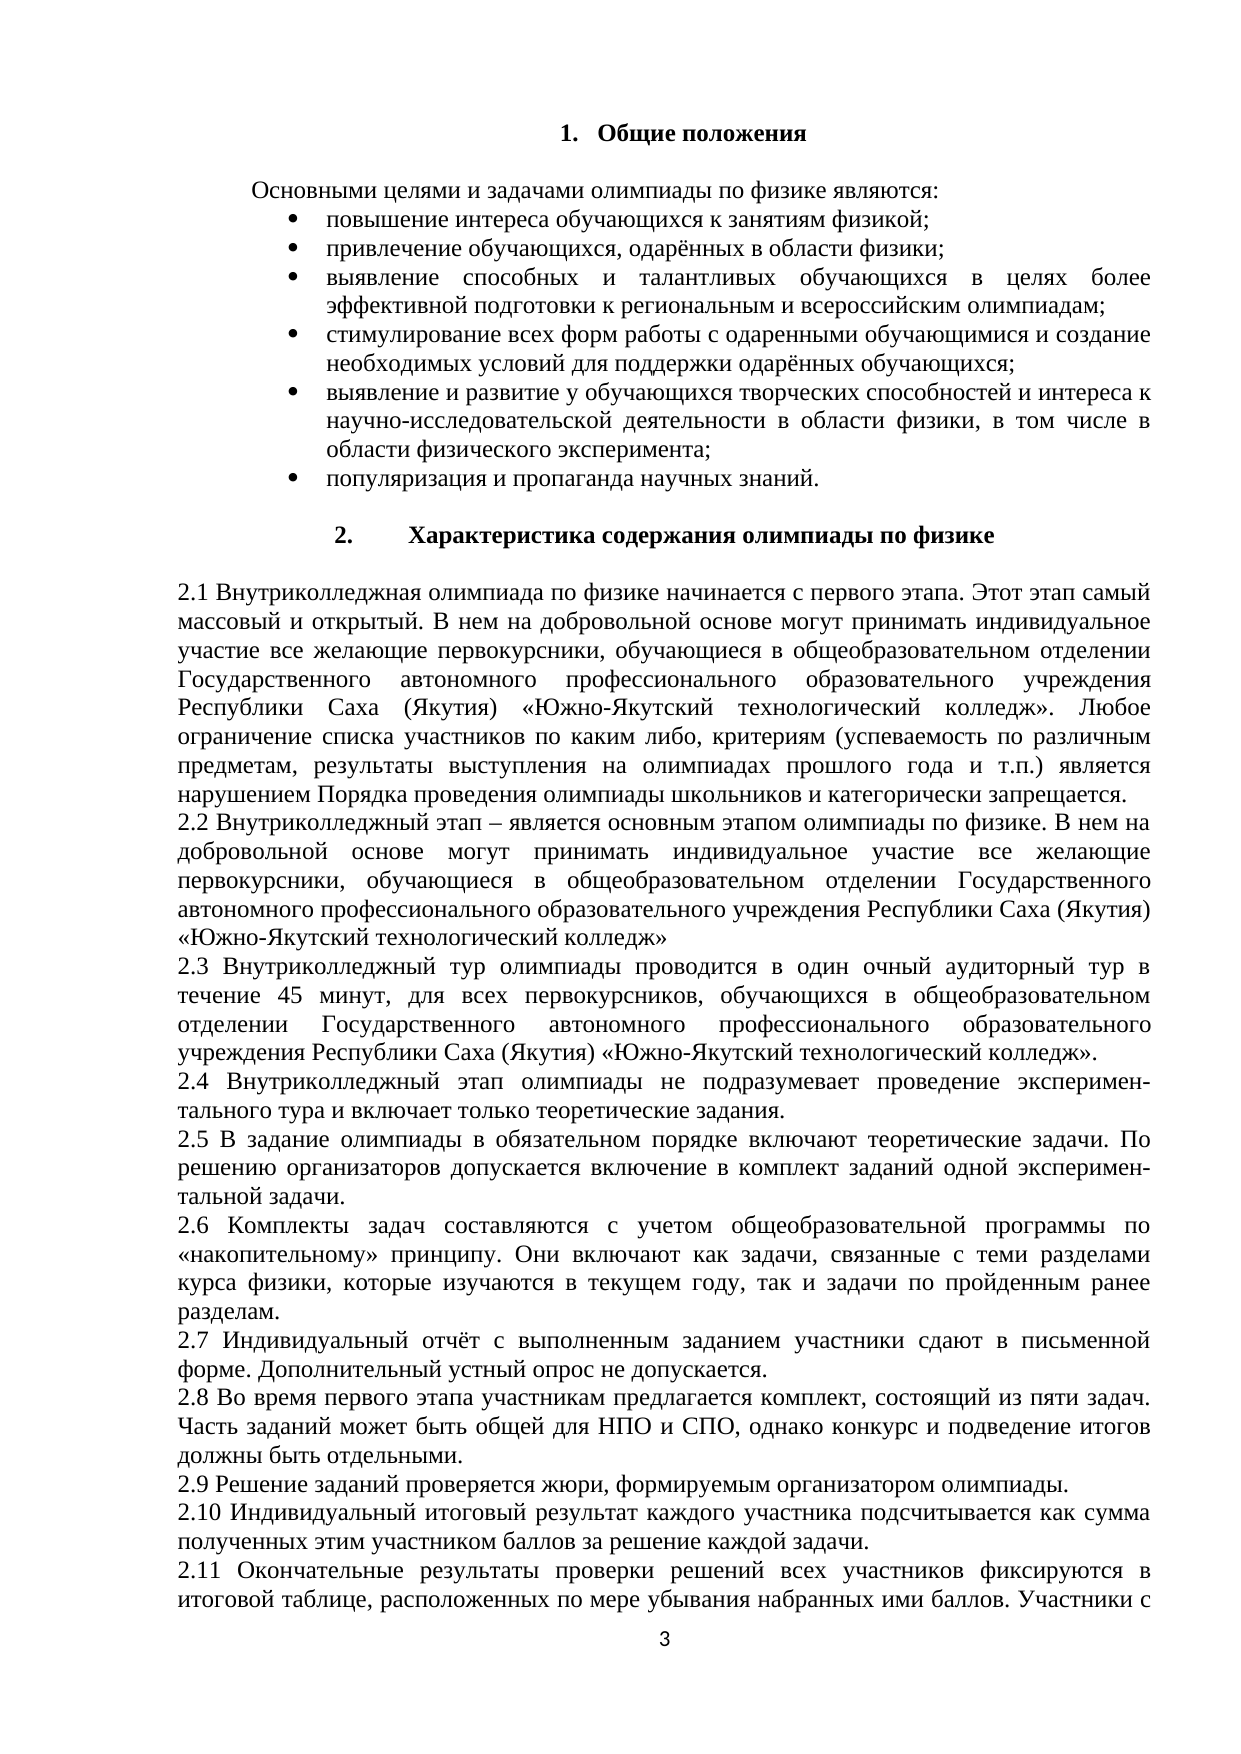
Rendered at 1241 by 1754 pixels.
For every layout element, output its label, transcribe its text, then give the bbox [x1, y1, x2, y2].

text 2.9 Решение заданий проверяется жюри, формируемым организатором олимпиады. [177, 1469, 1152, 1497]
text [177, 1555, 1152, 1612]
list популяризация и пропаганда научных знаний. [288, 463, 1152, 492]
text 2.7 Индивидуальный отчёт с выполненным заданием участники сдают в письменной форме. Дополнительный устный опрос не допускается. [177, 1325, 1152, 1382]
text 2.5 В задание олимпиады в обязательном порядке включают теоретические задачи. По решению организаторов допускается включение в комплект заданий одной эксперимен-тальной задачи. [177, 1124, 1152, 1210]
list привлечение обучающихся, одарённых в области физики; [288, 233, 1152, 262]
text 2.1 Внутриколледжная олимпиада по физике начинается с первого этапа. Этот этап самый массовый и открытый. В нем на добровольной основе могут принимать индивидуальное участие все желающие первокурсники, обучающиеся в общеобразовательном отделении Государственного автономного профессионального образовательного учреждения Республики Саха (Якутия) «Южно-Якутский технологический колледж». Любое ограничение списка участников по каким либо, критериям (успеваемость по различным предметам, результаты выступления на олимпиадах прошлого года и т.п.) является нарушением Порядка проведения олимпиады школьников и категорически запрещается. [177, 577, 1152, 807]
text 2.4 Внутриколледжный этап олимпиады не подразумевает проведение эксперимен-тального тура и включает только теоретические задания. [177, 1066, 1152, 1124]
text 2.8 Во время первого этапа участникам предлагается комплект, состоящий из пяти задач. Часть заданий может быть общей для НПО и СПО, однако конкурс и подведение итогов должны быть отдельными. [177, 1382, 1152, 1469]
list Общие положения [215, 118, 1152, 147]
text 2.6 Комплекты задач составляются с учетом общеобразовательной программы по «накопительному» принципу. Они включают как задачи, связанные с теми разделами курса физики, которые изучаются в текущем году, так и задачи по пройденным ранее разделам. [177, 1210, 1152, 1325]
text 2. Характеристика содержания олимпиады по физике [177, 520, 1152, 549]
text 2.3 Внутриколледжный тур олимпиады проводится в один очный аудиторный тур в течение 45 минут, для всех первокурсников, обучающихся в общеобразовательном отделении Государственного автономного профессионального образовательного учреждения Республики Саха (Якутия) «Южно-Якутский технологический колледж». [177, 951, 1152, 1066]
list выявление и развитие у обучающихся творческих способностей и интереса к научно-исследовательской деятельности в области физики, в том числе в области физического эксперимента; [288, 377, 1152, 463]
list выявление способных и талантливых обучающихся в целях более эффективной подготовки к региональным и всероссийским олимпиадам; [288, 262, 1152, 319]
list стимулирование всех форм работы с одаренными обучающимися и создание необходимых условий для поддержки одарённых обучающихся; [288, 319, 1152, 377]
text 2.2 Внутриколледжный этап – является основным этапом олимпиады по физике. В нем на добровольной основе могут принимать индивидуальное участие все желающие первокурсники, обучающиеся в общеобразовательном отделении Государственного автономного профессионального образовательного учреждения Республики Саха (Якутия) «Южно-Якутский технологический колледж» [177, 807, 1152, 951]
text Основными целями и задачами олимпиады по физике являются: [177, 176, 1152, 204]
list повышение интереса обучающихся к занятиям физикой; [288, 204, 1152, 233]
text 2.10 Индивидуальный итоговый результат каждого участника подсчитывается как сумма полученных этим участником баллов за решение каждой задачи. [177, 1497, 1152, 1555]
